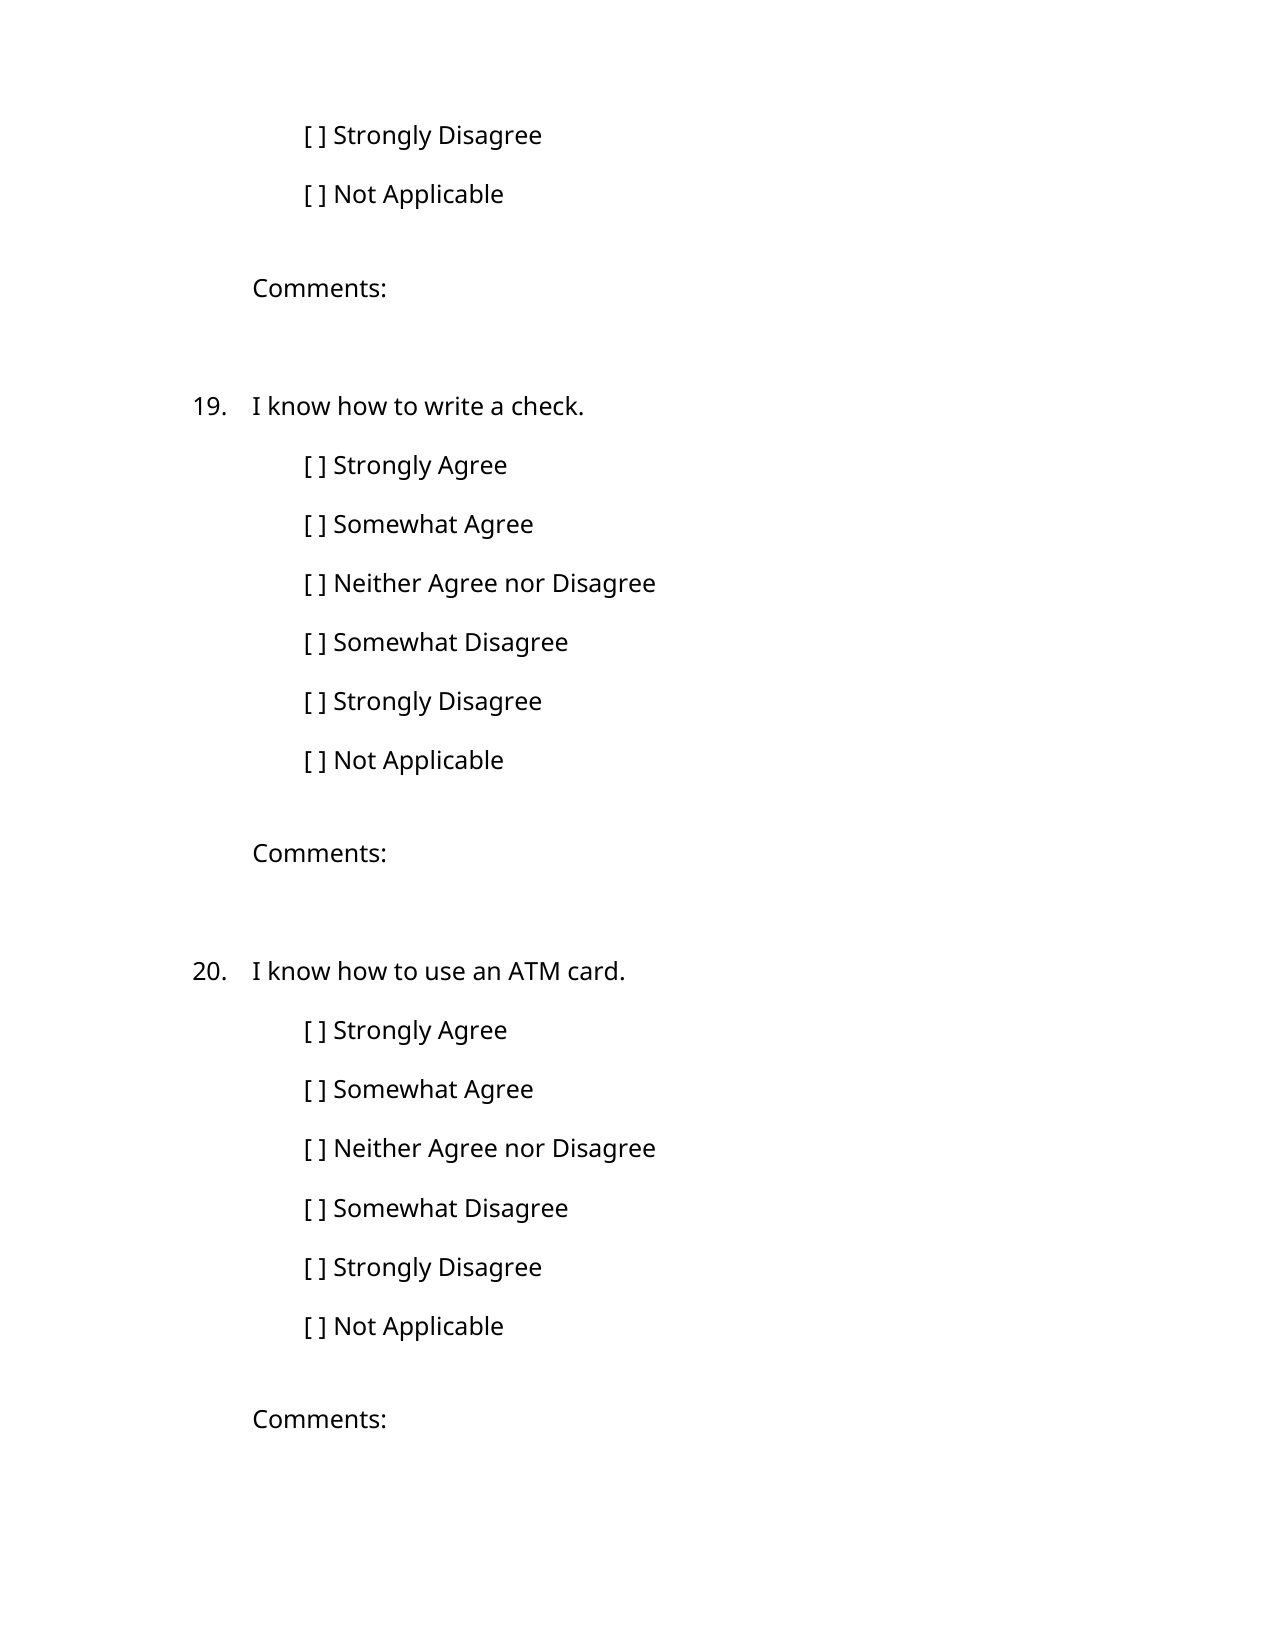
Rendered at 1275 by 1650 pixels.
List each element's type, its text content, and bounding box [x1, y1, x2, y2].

text [ ] Strongly Agree [252, 1013, 1186, 1047]
text [ ] Neither Agree nor Disagree [252, 566, 1186, 599]
list I know how to use an ATM card. [192, 954, 1186, 988]
text Comments: [252, 1367, 1186, 1436]
text Comments: [252, 802, 1186, 870]
text Comments: [252, 236, 1186, 304]
text [ ] Neither Agree nor Disagree [252, 1131, 1186, 1165]
text [ ] Strongly Disagree [252, 118, 1186, 152]
text [ ] Somewhat Agree [252, 1072, 1186, 1106]
text [ ] Not Applicable [252, 1308, 1186, 1342]
text [ ] Strongly Disagree [252, 1249, 1186, 1283]
text [ ] Somewhat Agree [252, 506, 1186, 541]
text [ ] Not Applicable [252, 177, 1186, 211]
text [ ] Somewhat Disagree [252, 1190, 1186, 1224]
text [ ] Not Applicable [252, 743, 1186, 777]
text [ ] Somewhat Disagree [252, 624, 1186, 659]
text [ ] Strongly Disagree [252, 684, 1186, 718]
list I know how to write a check. [192, 388, 1186, 422]
text [ ] Strongly Agree [252, 447, 1186, 481]
